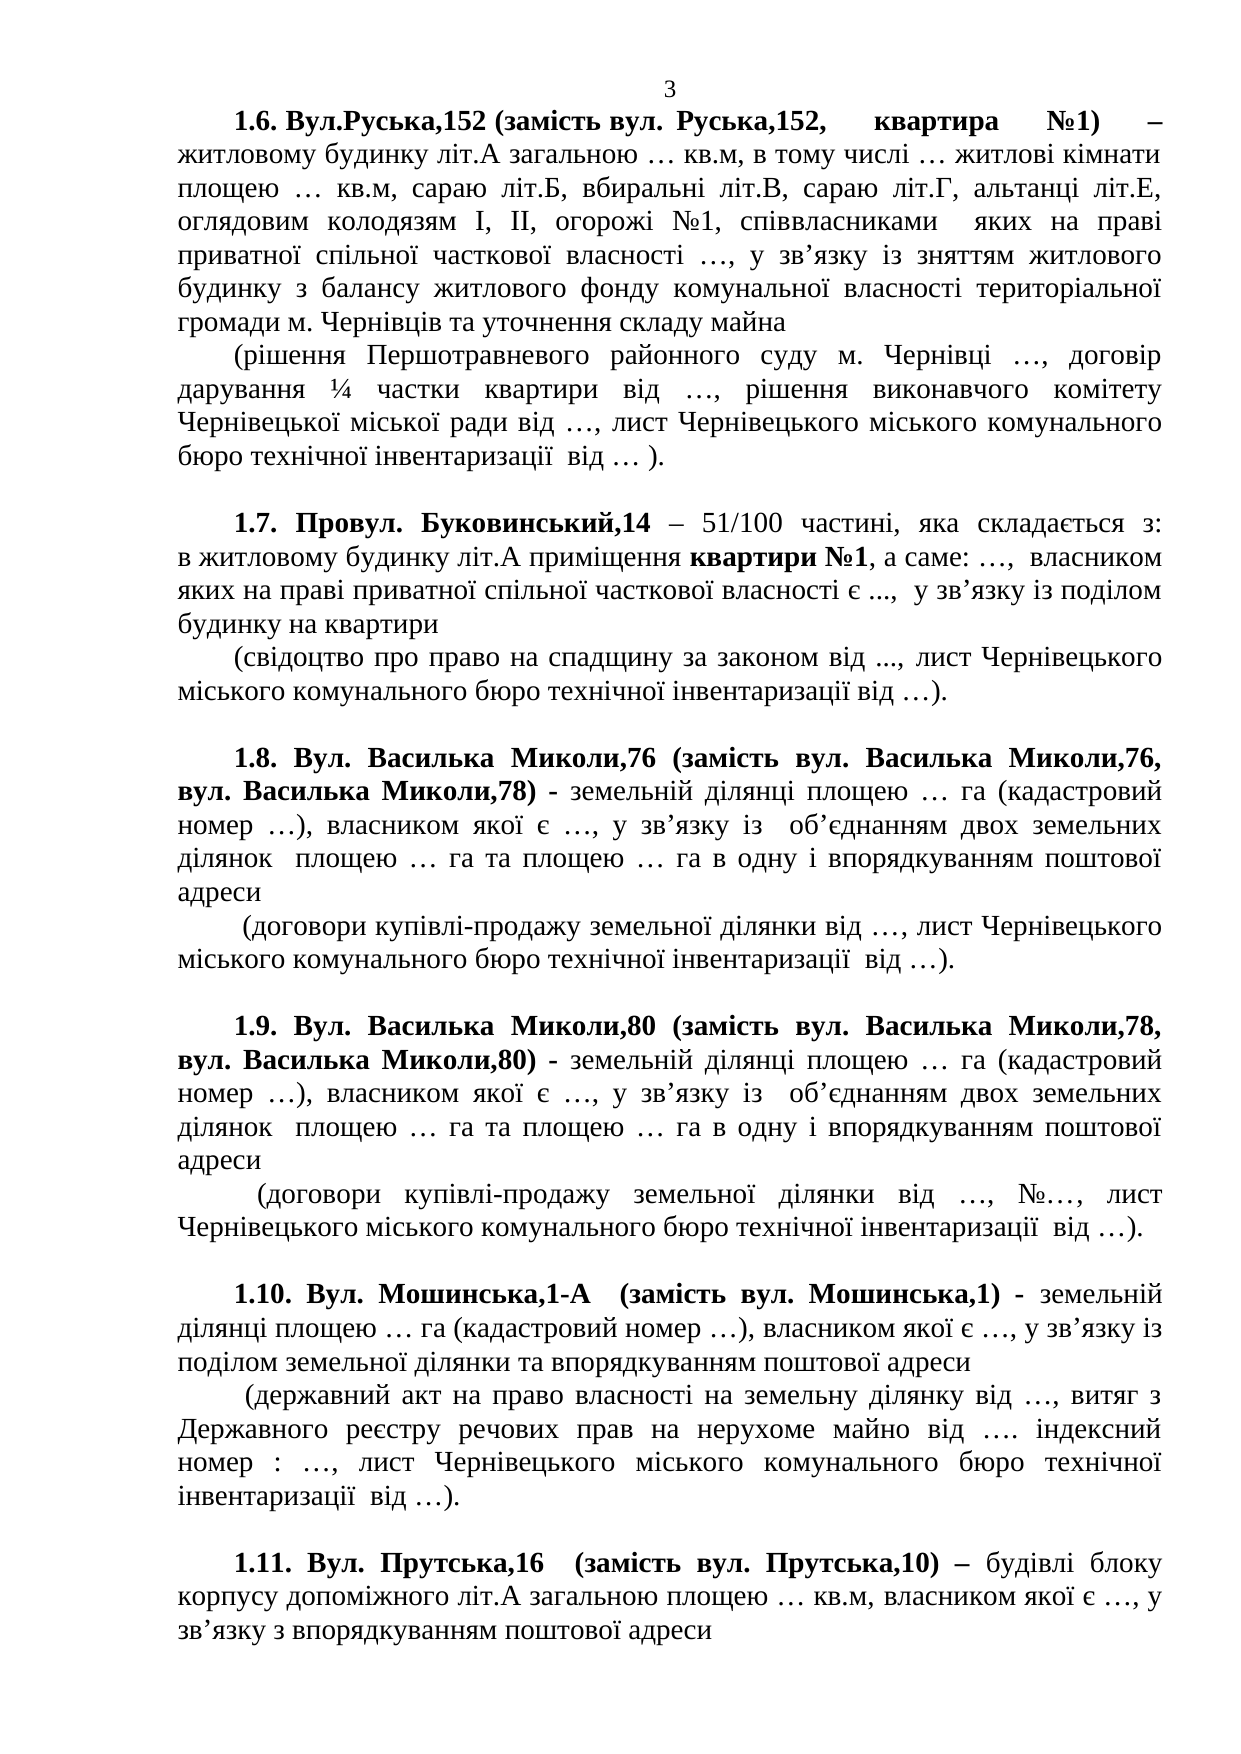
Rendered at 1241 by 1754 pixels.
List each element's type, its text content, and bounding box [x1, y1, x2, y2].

text 1.10. Вул. Мошинська,1-А (замість вул. Мошинська,1) - земельній ділянці площею … га (кадастровий номер …), власником якої є …, у зв’язку із поділом земельної ділянки та впорядкуванням поштової адреси [177, 1277, 1162, 1377]
text 1.8. Вул. Василька Миколи,76 (замість вул. Василька Миколи,76, вул. Василька Миколи,78) - земельній ділянці площею … га (кадастровий номер …), власником якої є …, у зв’язку із об’єднанням двох земельних ділянок площею … га та площею … га в одну і впорядкуванням поштової адреси [177, 740, 1162, 908]
text 1.11. Вул. Прутська,16 (замість вул. Прутська,10) – будівлі блоку корпусу допоміжного літ.А загальною площею … кв.м, власником якої є …, у зв’язку з впорядкуванням поштової адреси [177, 1545, 1162, 1646]
text (договори купівлі-продажу земельної ділянки від …, лист Чернівецького міського комунального бюро технічної інвентаризації від …). [177, 908, 1162, 975]
text (договори купівлі-продажу земельної ділянки від …, №…, лист Чернівецького міського комунального бюро технічної інвентаризації від …). [177, 1176, 1162, 1243]
text 1.9. Вул. Василька Миколи,80 (замість вул. Василька Миколи,78, вул. Василька Миколи,80) - земельній ділянці площею … га (кадастровий номер …), власником якої є …, у зв’язку із об’єднанням двох земельних ділянок площею … га та площею … га в одну і впорядкуванням поштової адреси [177, 1008, 1162, 1176]
text (свідоцтво про право на спадщину за законом від ..., лист Чернівецького міського комунального бюро технічної інвентаризації від …). [177, 639, 1162, 706]
text (рішення Першотравневого районного суду м. Чернівці …, договір дарування ¼ частки квартири від …, рішення виконавчого комітету Чернівецької міської ради від …, лист Чернівецького міського комунального бюро технічної інвентаризації від … ). [177, 337, 1162, 472]
text (державний акт на право власності на земельну ділянку від …, витяг з Державного реєстру речових прав на нерухоме майно від …. індексний номер : …, лист Чернівецького міського комунального бюро технічної інвентаризації від …). [177, 1377, 1162, 1511]
text 1.6. Вул.Руська,152 (замість вул. Руська,152, квартира №1) – житловому будинку літ.А загальною … кв.м, в тому числі … житлові кімнати площею … кв.м, сараю літ.Б, вбиральні літ.В, сараю літ.Г, альтанці літ.Е, оглядовим колодязям І, ІІ, огорожі №1, співвласниками яких на праві приватної спільної часткової власності …, у зв’язку із зняттям житлового будинку з балансу житлового фонду комунальної власності територіальної громади м. Чернівців та уточнення складу майна [177, 103, 1162, 337]
text 1.7. Провул. Буковинський,14 – 51/100 частині, яка складається з: в житловому будинку літ.А приміщення квартири №1, а саме: …, власником яких на праві приватної спільної часткової власності є ..., у зв’язку із поділом будинку на квартири [177, 505, 1162, 639]
